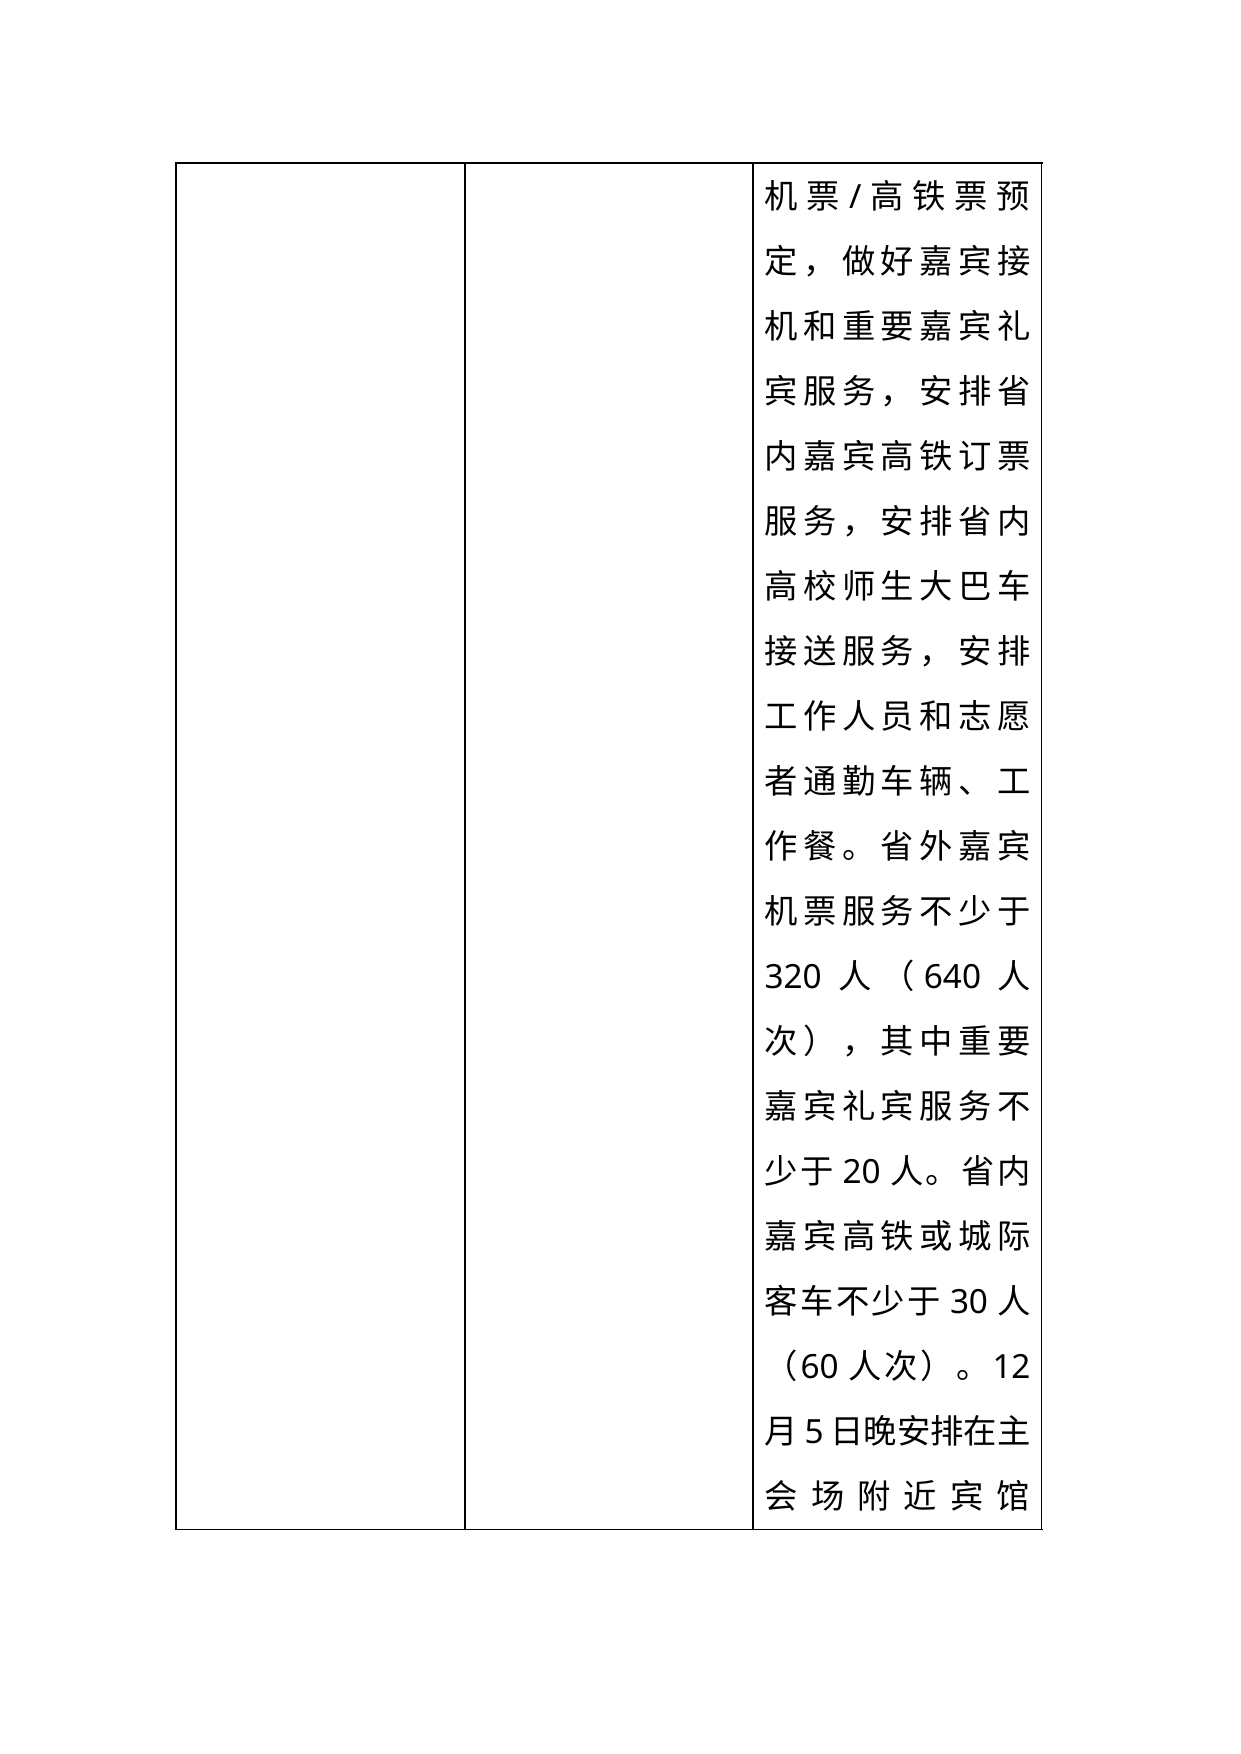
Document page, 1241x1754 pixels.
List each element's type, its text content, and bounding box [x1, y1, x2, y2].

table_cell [754, 164, 1041, 1528]
table_cell 2 [177, 164, 464, 1528]
table_cell ★ [466, 164, 752, 1528]
